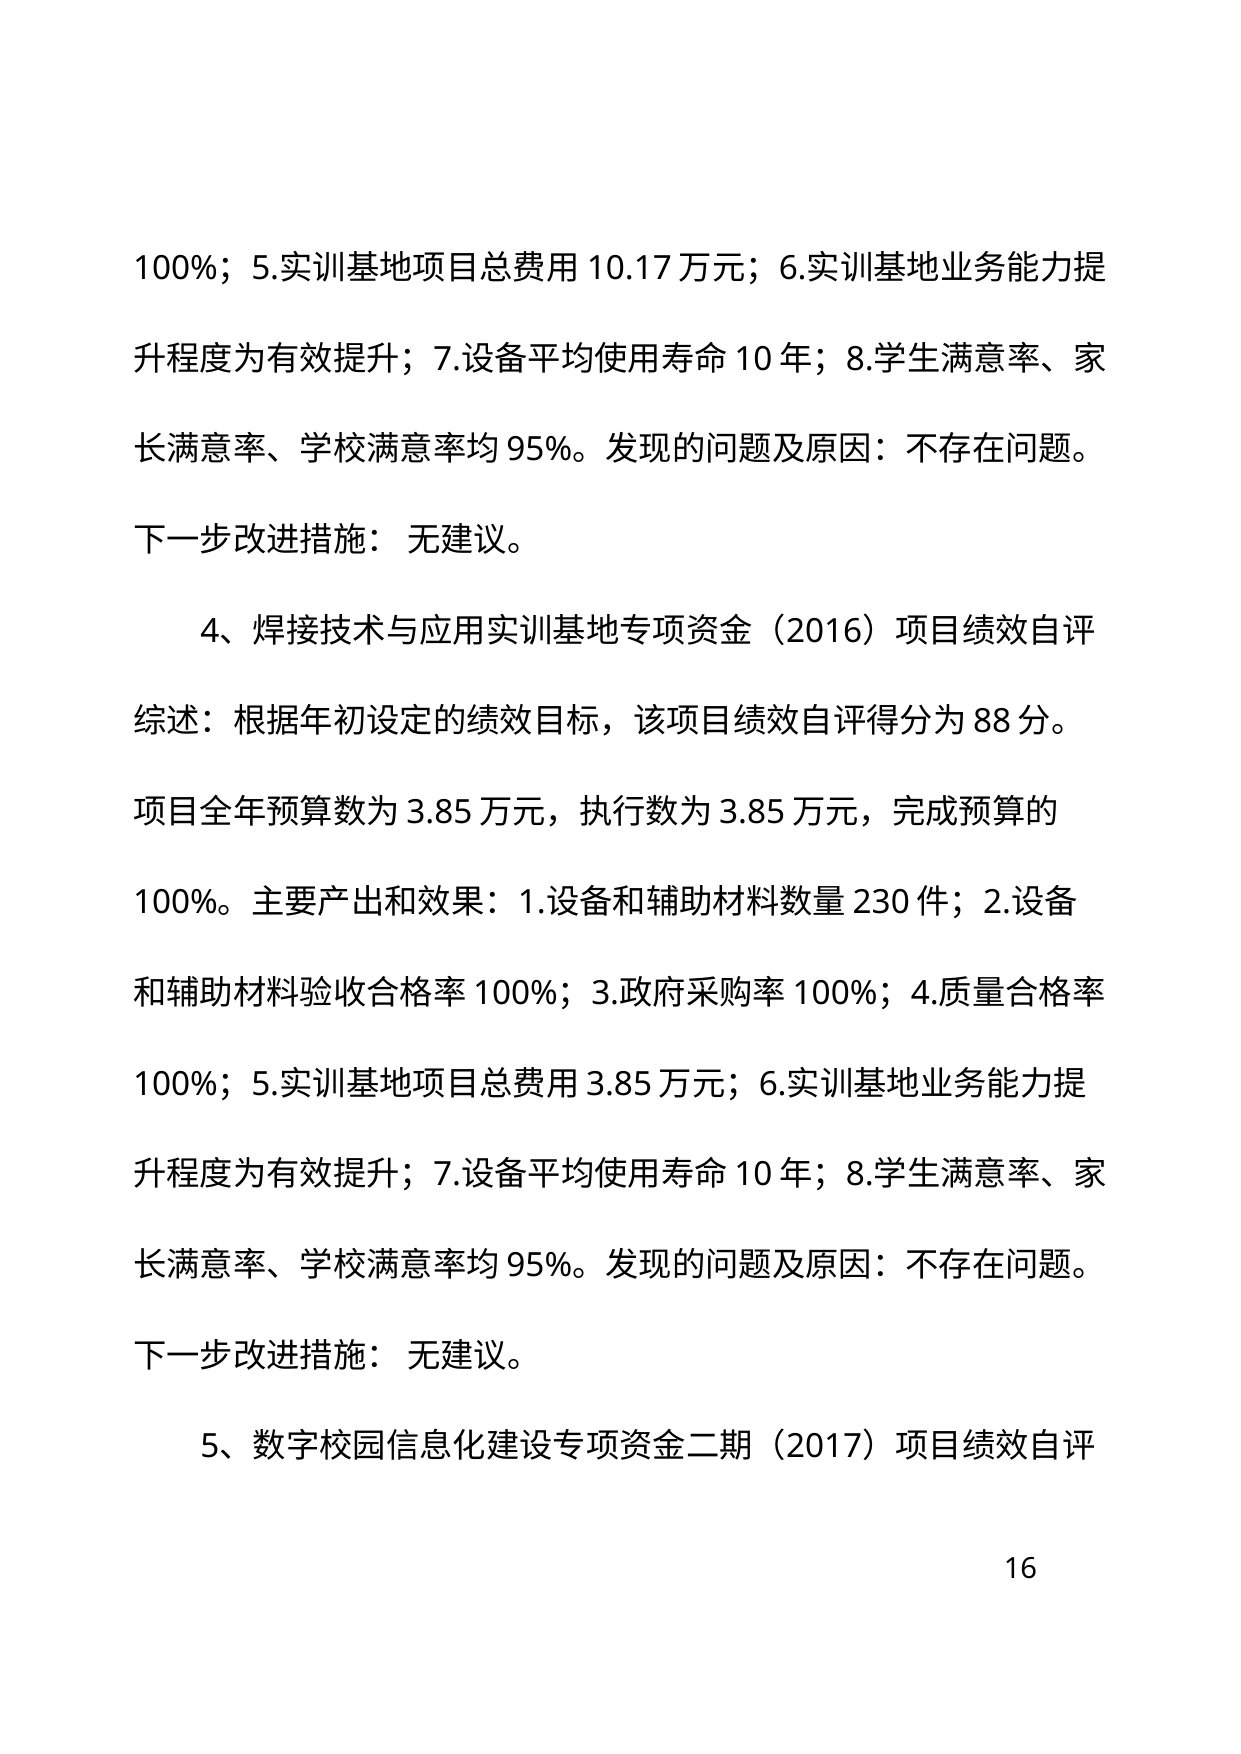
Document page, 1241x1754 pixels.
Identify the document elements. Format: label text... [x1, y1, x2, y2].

text 4、焊接技术与应用实训基地专项资金（2016）项目绩效自评综述：根据年初设定的绩效目标，该项目绩效自评得分为88分。项目全年预算数为3.85万元，执行数为3.85万元，完成预算的100%。主要产出和效果：1.设备和辅助材料数量230件；2.设备和辅助材料验收合格率100%；3.政府采购率100%；4.质量合格率100%；5.实训基地项目总费用3.85万元；6.实训基地业务能力提升程度为有效提升；7.设备平均使用寿命10年；8.学生满意率、家长满意率、学校满意率均95%。发现的问题及原因：不存在问题。下一步改进措施： 无建议。 [133, 582, 1107, 1398]
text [133, 1398, 1107, 1489]
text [133, 220, 1107, 582]
